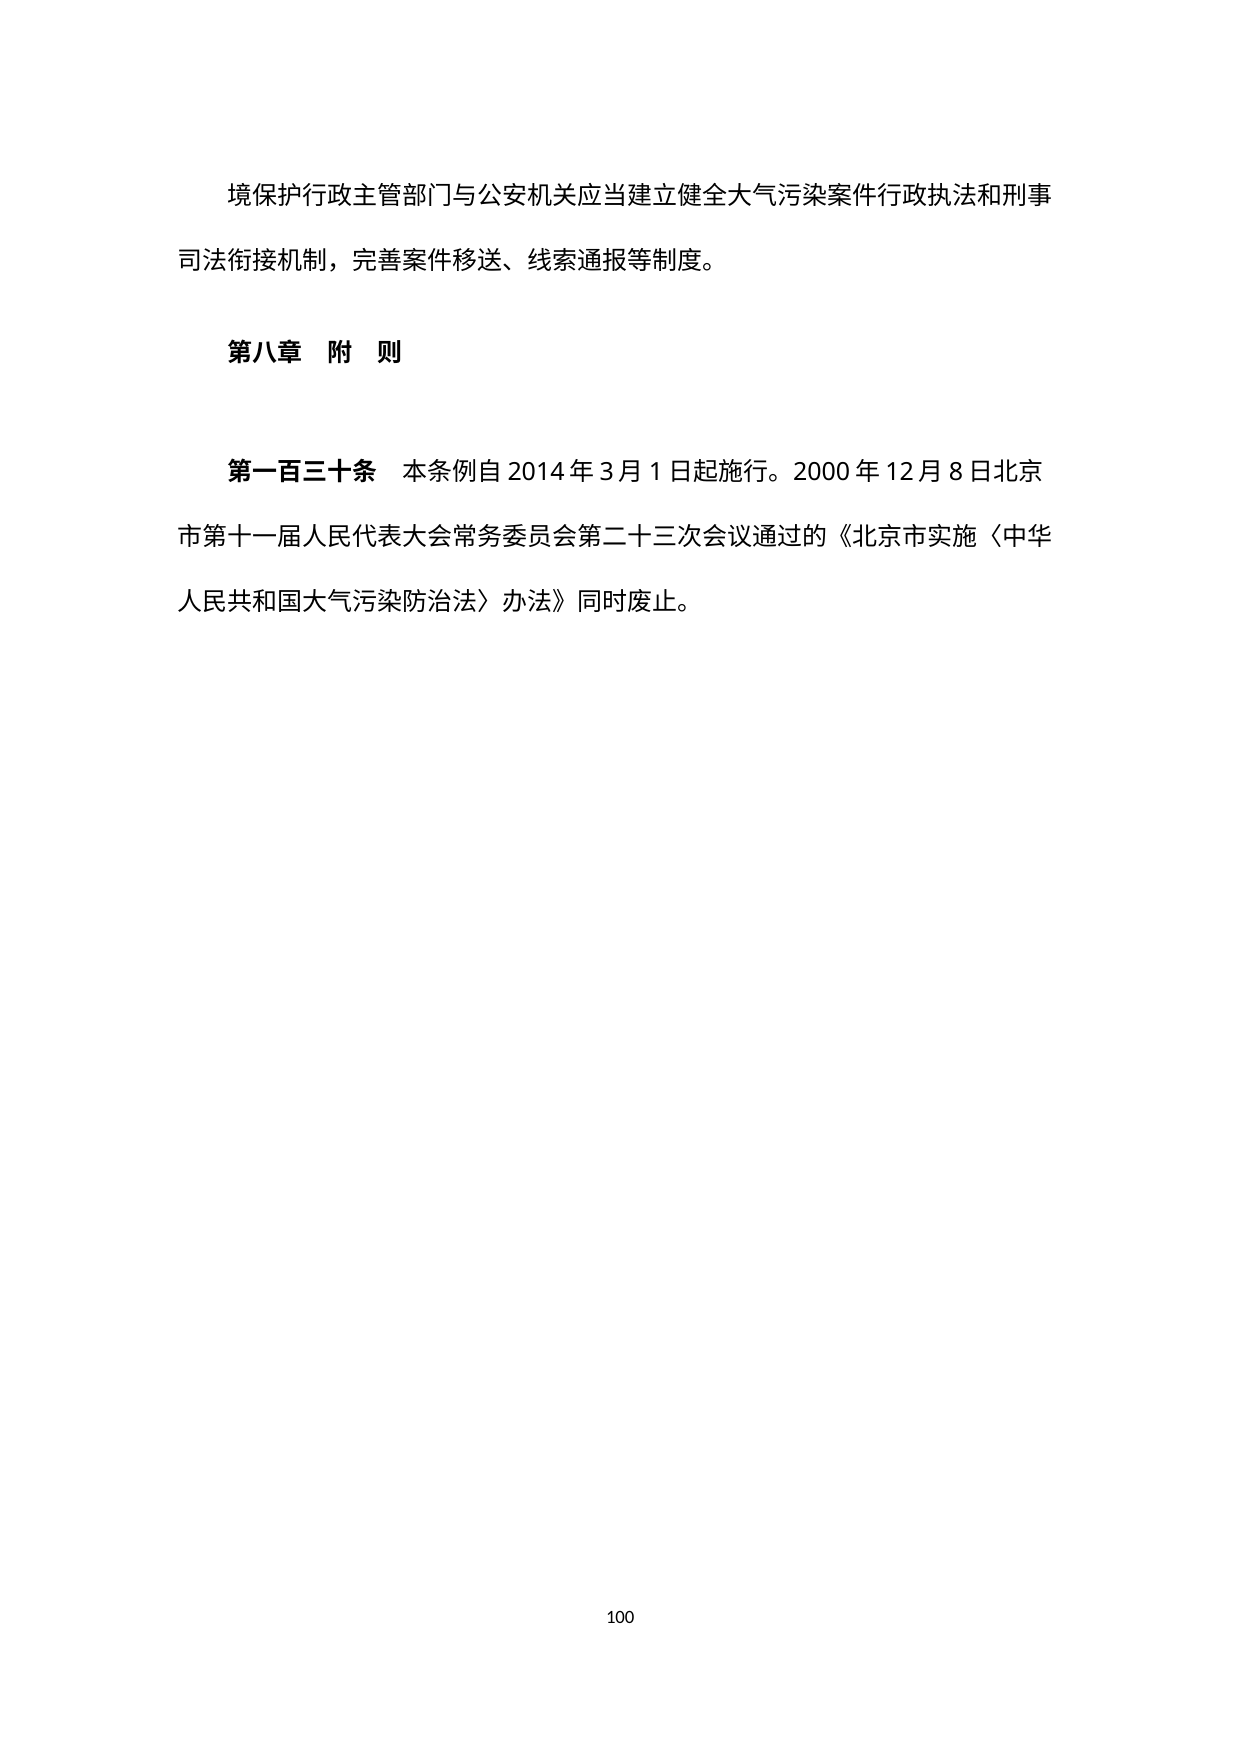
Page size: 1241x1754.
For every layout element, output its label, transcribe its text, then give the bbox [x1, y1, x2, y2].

text 境保护行政主管部门与公安机关应当建立健全大气污染案件行政执法和刑事司法衔接机制，完善案件移送、线索通报等制度。 [177, 161, 1063, 291]
subtitle 第八章 附 则 [177, 318, 1063, 383]
text 第一百三十条 本条例自2014年3月1日起施行。2000年12月8日北京市第十一届人民代表大会常务委员会第二十三次会议通过的《北京市实施〈中华人民共和国大气污染防治法〉办法》同时废止。 [177, 437, 1063, 632]
